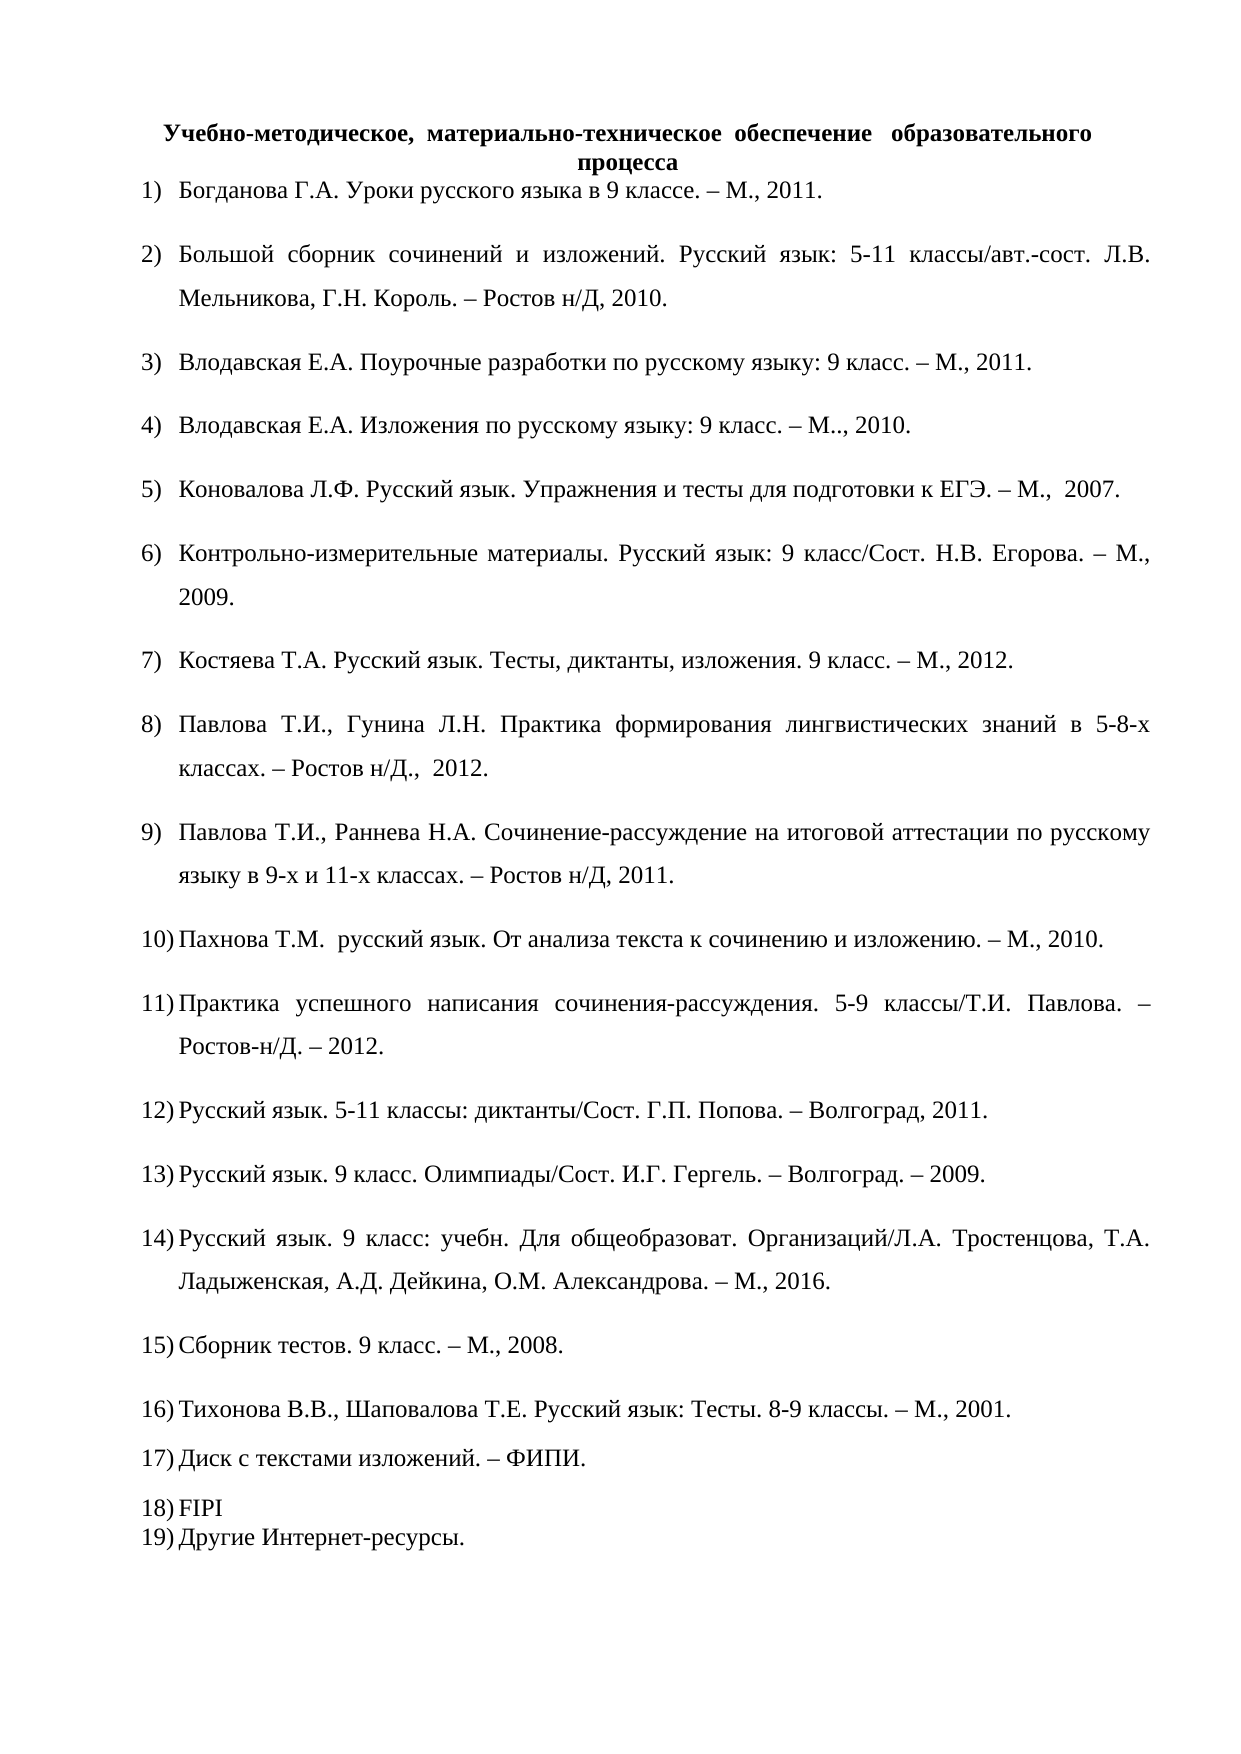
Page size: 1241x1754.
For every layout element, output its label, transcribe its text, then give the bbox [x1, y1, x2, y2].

list Павлова Т.И., Гунина Л.Н. Практика формирования лингвистических знаний в 5-8-х классах. – Ростов н/Д., 2012. [141, 709, 1152, 781]
list Русский язык. 5-11 классы: диктанты/Сост. Г.П. Попова. – Волгоград, 2011. [141, 1095, 1152, 1123]
list Костяева Т.А. Русский язык. Тесты, диктанты, изложения. 9 класс. – М., 2012. [141, 646, 1152, 674]
list Большой сборник сочинений и изложений. Русский язык: 5-11 классы/авт.-сост. Л.В. Мельникова, Г.Н. Король. – Ростов н/Д, 2010. [141, 239, 1152, 311]
list Практика успешного написания сочинения-рассуждения. 5-9 классы/Т.И. Павлова. – Ростов-н/Д. – 2012. [141, 988, 1152, 1059]
text Учебно-методическое, материально-техническое обеспечение образовательного процесса [103, 118, 1152, 176]
list Русский язык. 9 класс. Олимпиады/Сост. И.Г. Гергель. – Волгоград. – 2009. [141, 1159, 1152, 1187]
list Павлова Т.И., Раннева Н.А. Сочинение-рассуждение на итоговой аттестации по русскому языку в 9-х и 11-х классах. – Ростов н/Д, 2011. [141, 817, 1152, 888]
list Русский язык. 9 класс: учебн. Для общеобразоват. Организаций/Л.А. Тростенцова, Т.А. Ладыженская, А.Д. Дейкина, О.М. Александрова. – М., 2016. [141, 1223, 1152, 1294]
list Влодавская Е.А. Поурочные разработки по русскому языку: 9 класс. – М., 2011. [141, 347, 1152, 375]
list Влодавская Е.А. Изложения по русскому языку: 9 класс. – М.., 2010. [141, 411, 1152, 439]
list Диск с текстами изложений. – ФИПИ. [141, 1443, 1152, 1472]
list Пахнова Т.М. русский язык. От анализа текста к сочинению и изложению. – М., 2010. [141, 924, 1152, 952]
list FIPI [141, 1493, 1152, 1522]
list Коновалова Л.Ф. Русский язык. Упражнения и тесты для подготовки к ЕГЭ. – М., 2007. [141, 474, 1152, 503]
list Другие Интернет-ресурсы. [141, 1522, 1152, 1550]
list Богданова Г.А. Уроки русского языка в 9 классе. – М., 2011. [141, 176, 1152, 204]
list Сборник тестов. 9 класс. – М., 2008. [141, 1330, 1152, 1358]
list Тихонова В.В., Шаповалова Т.Е. Русский язык: Тесты. 8-9 классы. – М., 2001. [141, 1394, 1152, 1422]
list Контрольно-измерительные материалы. Русский язык: 9 класс/Сост. Н.В. Егорова. – М., 2009. [141, 538, 1152, 610]
